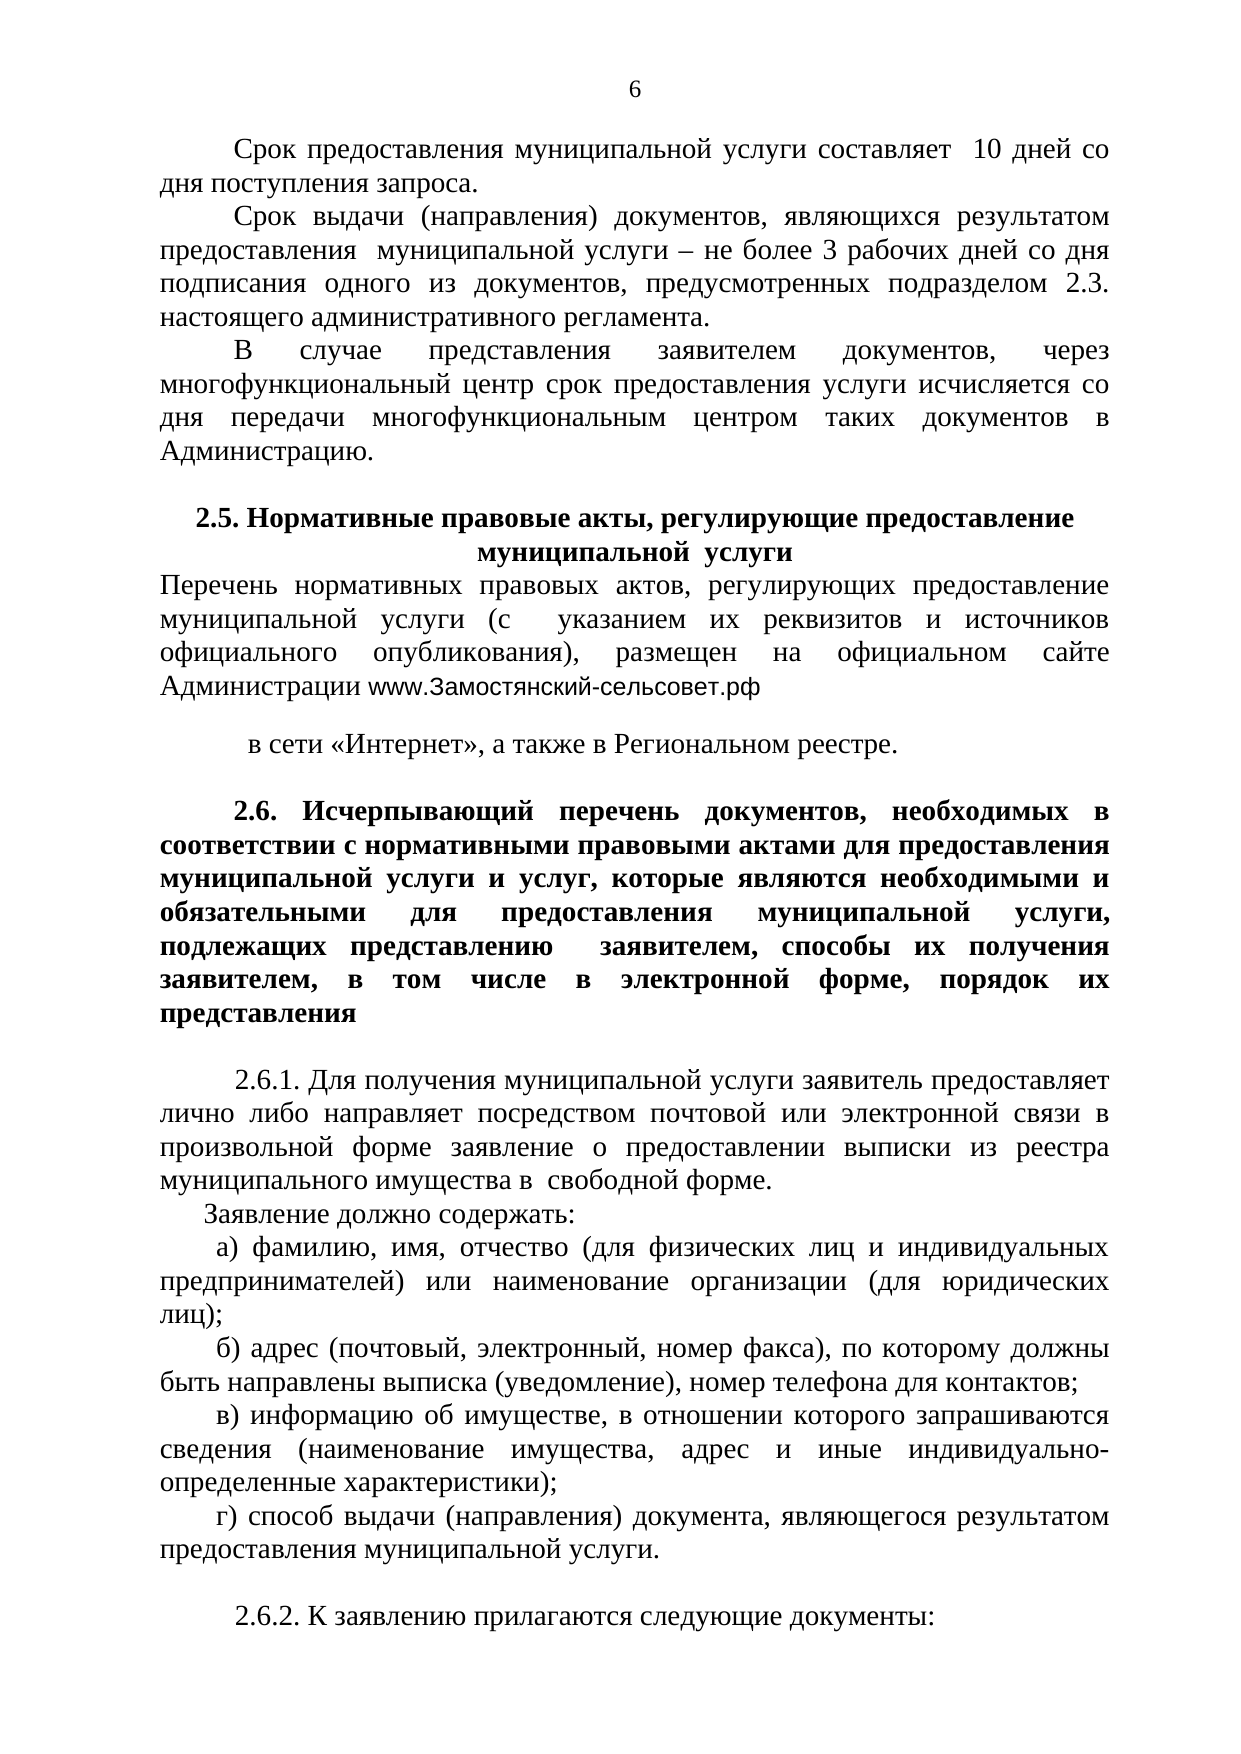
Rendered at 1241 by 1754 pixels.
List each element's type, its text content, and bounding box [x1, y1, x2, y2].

text Перечень нормативных правовых актов, регулирующих предоставление муниципальной услуги (с указанием их реквизитов и источников официального опубликования), размещен на официальном сайте Администрации www.Замостянский-сельсовет.рф [159, 567, 1110, 701]
text Заявление должно содержать: [159, 1196, 1110, 1229]
text в сети «Интернет», а также в Региональном реестре. [159, 726, 1110, 760]
text 2.6.2. К заявлению прилагаются следующие документы: [159, 1598, 1110, 1632]
text 2.6. Исчерпывающий перечень документов, необходимых в соответствии с нормативными правовыми актами для предоставления муниципальной услуги и услуг, которые являются необходимыми и обязательными для предоставления муниципальной услуги, подлежащих представлению заявителем, способы их получения заявителем, в том числе в электронной форме, порядок их представления [159, 793, 1110, 1028]
text Срок выдачи (направления) документов, являющихся результатом предоставления муниципальной услуги – не более 3 рабочих дней со дня подписания одного из документов, предусмотренных подразделом 2.3. настоящего административного регламента. [159, 198, 1110, 332]
text муниципальной услуги [159, 534, 1110, 567]
text 2.6.1. Для получения муниципальной услуги заявитель предоставляет лично либо направляет посредством почтовой или электронной связи в произвольной форме заявление о предоставлении выписки из реестра муниципального имущества в свободной форме. [159, 1062, 1110, 1196]
text а) фамилию, имя, отчество (для физических лиц и индивидуальных предпринимателей) или наименование организации (для юридических лиц); [159, 1229, 1110, 1330]
text 2.5. Нормативные правовые акты, регулирующие предоставление [159, 500, 1110, 534]
text Срок предоставления муниципальной услуги составляет 10 дней со дня поступления запроса. [159, 131, 1110, 198]
text в) информацию об имуществе, в отношении которого запрашиваются сведения (наименование имущества, адрес и иные индивидуально-определенные характеристики); [159, 1397, 1110, 1498]
text В случае представления заявителем документов, через многофункциональный центр срок предоставления услуги исчисляется со дня передачи многофункциональным центром таких документов в Администрацию. [159, 332, 1110, 467]
text г) способ выдачи (направления) документа, являющегося результатом предоставления муниципальной услуги. [159, 1498, 1110, 1565]
text б) адрес (почтовый, электронный, номер факса), по которому должны быть направлены выписка (уведомление), номер телефона для контактов; [159, 1330, 1110, 1397]
